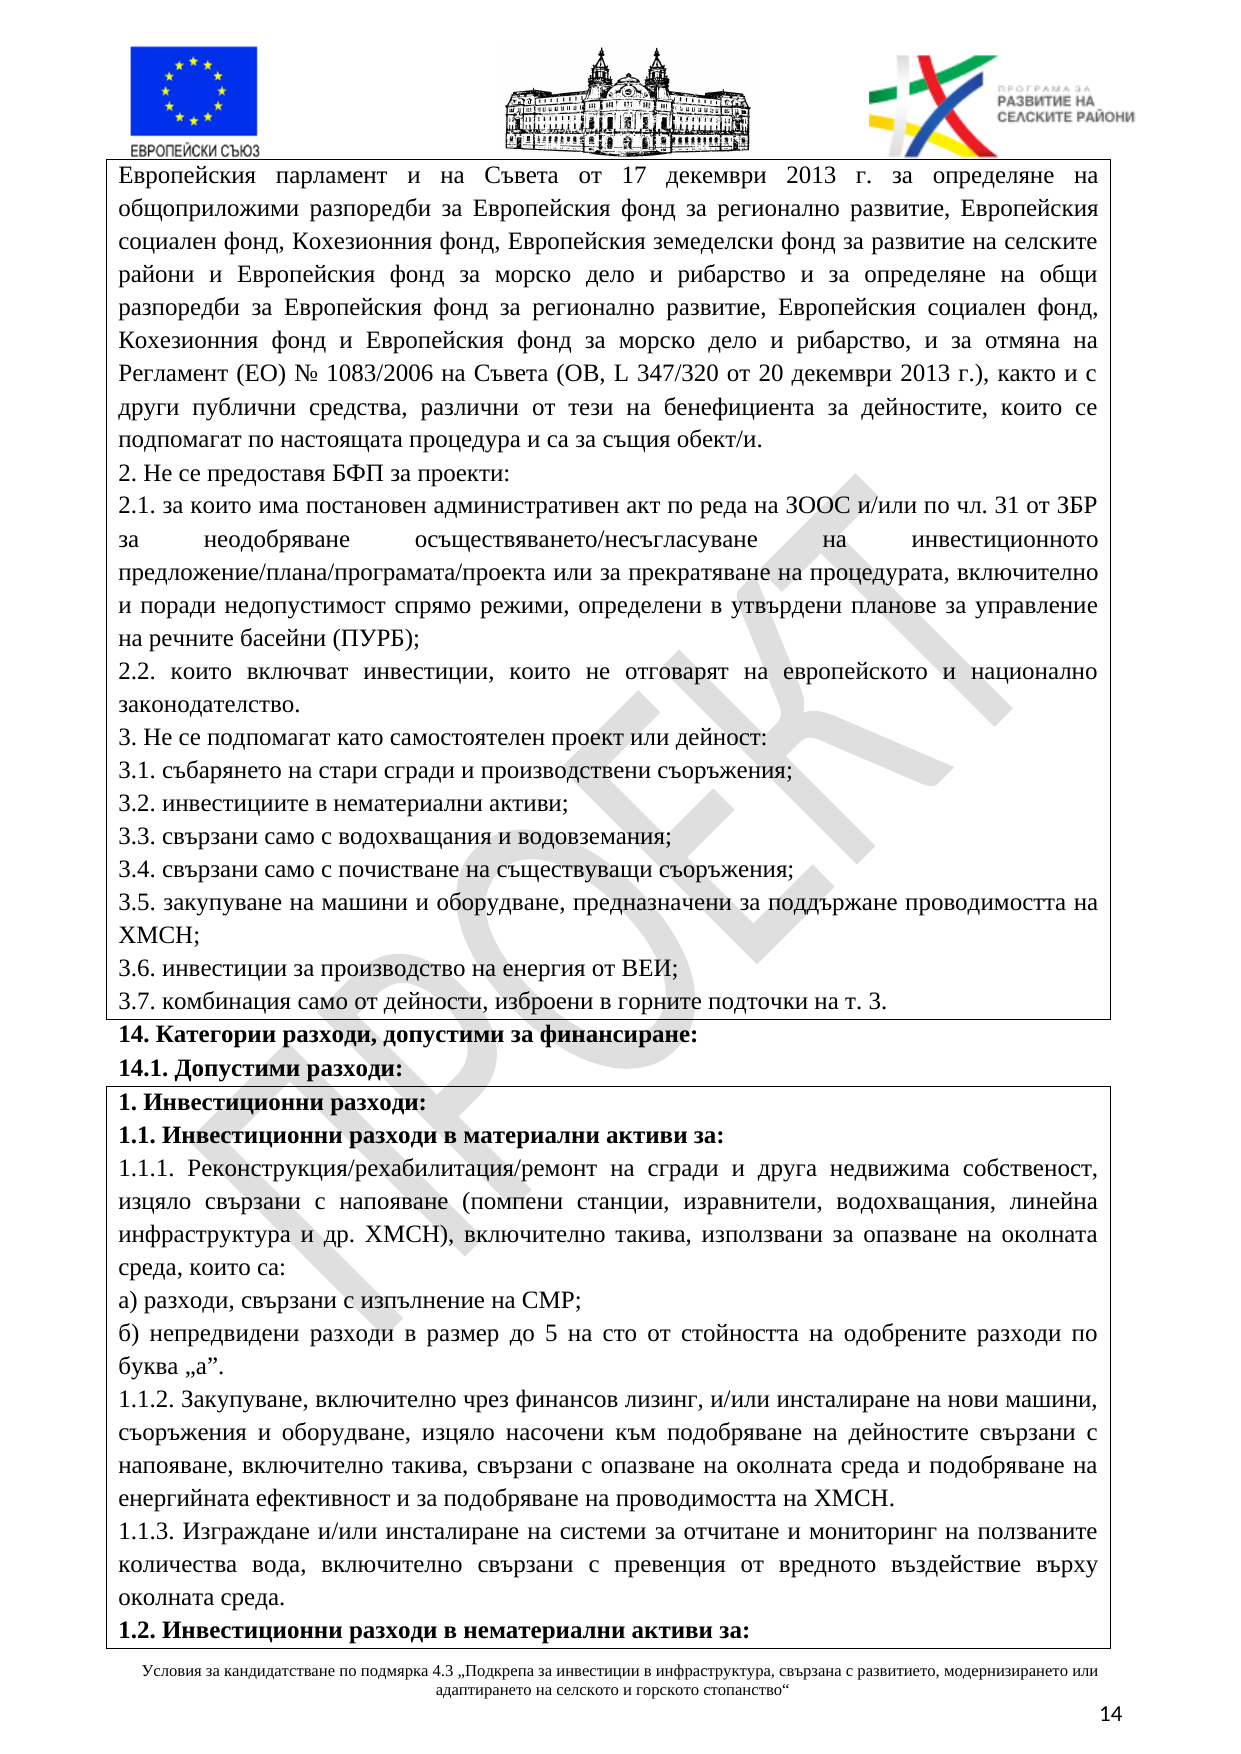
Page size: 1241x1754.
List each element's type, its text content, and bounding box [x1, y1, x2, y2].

picture [869, 54, 1140, 160]
picture [130, 45, 261, 159]
picture [499, 44, 760, 159]
subtitle 14.1. Допустими разходи: [118, 1053, 1122, 1081]
subtitle 14. Категории разходи, допустими за финансиране: [118, 1019, 1122, 1048]
